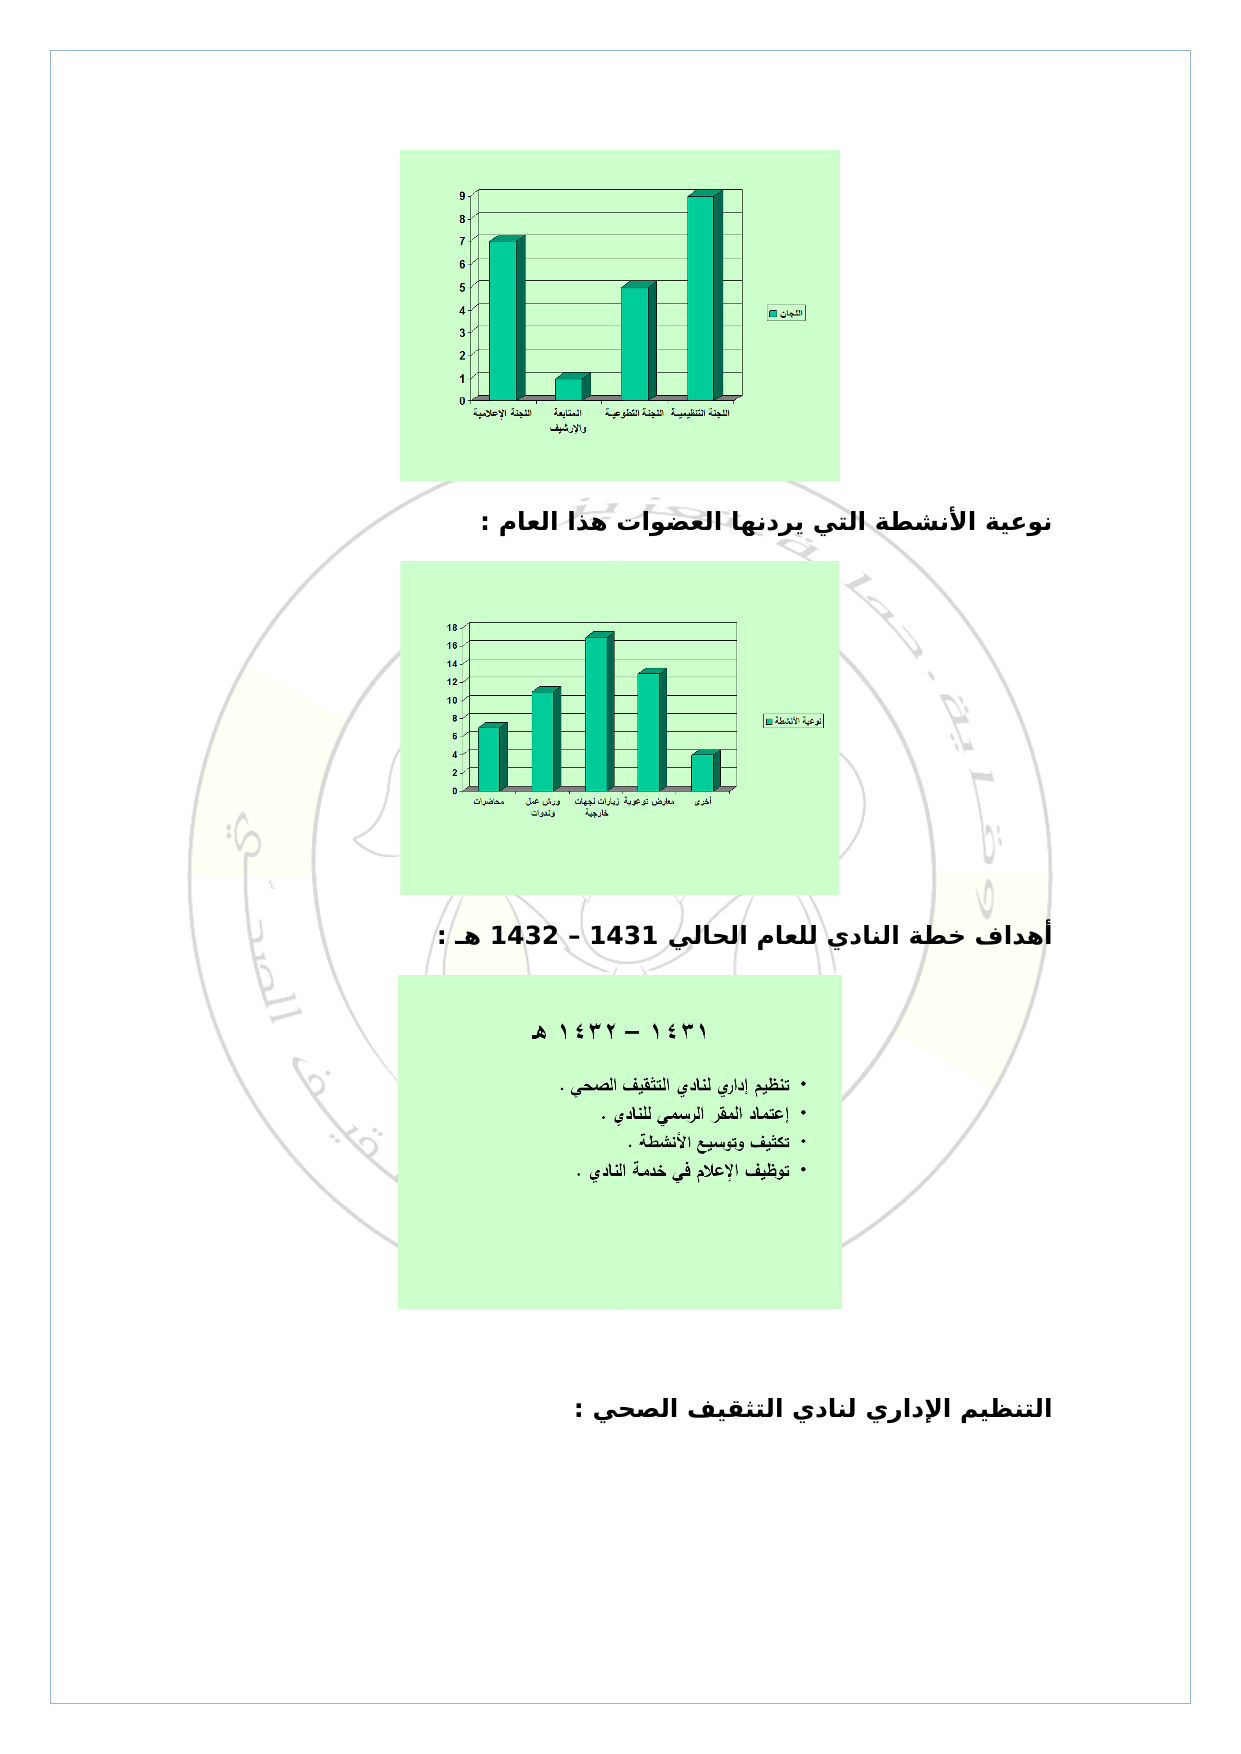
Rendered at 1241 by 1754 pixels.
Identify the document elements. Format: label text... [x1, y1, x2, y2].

picture [400, 561, 840, 895]
text أهداف خطة النادي للعام الحالي 1431 – 1432 هـ : [187, 921, 1053, 950]
picture [399, 150, 841, 481]
text التنظيم الإداري لنادي التثقيف الصحي : [187, 1394, 1053, 1423]
picture [398, 975, 842, 1309]
text نوعية الأنشطة التي يردنها العضوات هذا العام : [187, 507, 1053, 536]
